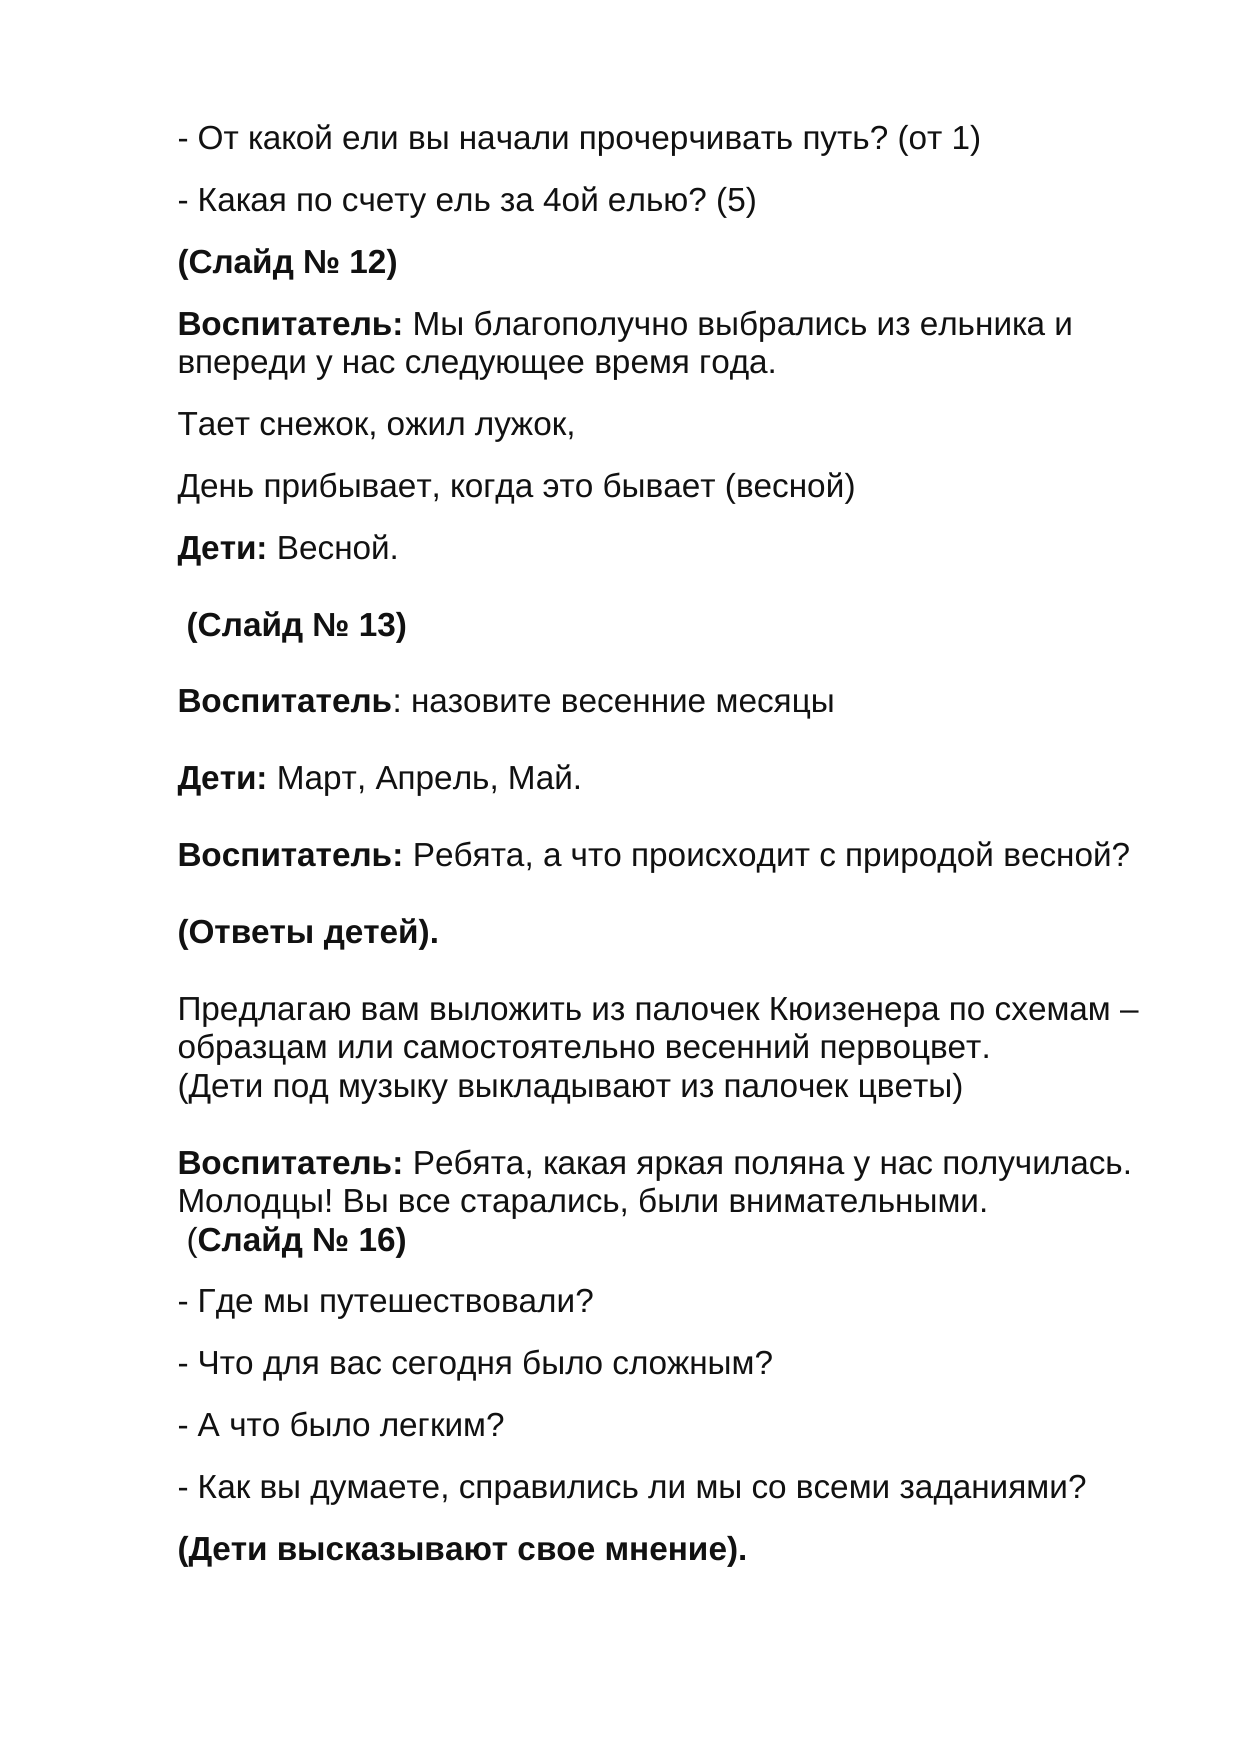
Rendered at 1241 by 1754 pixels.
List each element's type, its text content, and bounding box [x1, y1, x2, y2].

text Воспитатель: Мы благополучно выбрались из ельника и впереди у нас следующее время года. [177, 304, 1152, 381]
text - Что для вас сегодня было сложным? [177, 1343, 1152, 1382]
text (Дети высказывают свое мнение). [177, 1529, 1152, 1567]
text (Дети под музыку выкладывают из палочек цветы) [177, 1066, 1152, 1104]
text Воспитатель: Ребята, а что происходит с природой весной? [177, 835, 1152, 874]
text - Где мы путешествовали? [177, 1282, 1152, 1320]
text - А что было легким? [177, 1405, 1152, 1444]
text Дети: Март, Апрель, Май. [177, 758, 1152, 797]
text - Какая по счету ель за 4ой елью? (5) [177, 180, 1152, 218]
text Воспитатель: назовите весенние месяцы [177, 682, 1152, 720]
text (Слайд № 13) [177, 605, 1152, 643]
text (Слайд № 12) [177, 242, 1152, 280]
text - От какой ели вы начали прочерчивать путь? (от 1) [177, 118, 1152, 157]
text Предлагаю вам выложить из палочек Кюизенера по схемам –образцам или самостоятельно весенний первоцвет. [177, 989, 1152, 1066]
text Тает снежок, ожил лужок, [177, 404, 1152, 442]
text - Как вы думаете, справились ли мы со всеми заданиями? [177, 1467, 1152, 1506]
text (Слайд № 16) [177, 1220, 1152, 1258]
text Дети: Весной. [177, 528, 1152, 566]
text (Ответы детей). [177, 912, 1152, 951]
text Воспитатель: Ребята, какая яркая поляна у нас получилась. Молодцы! Вы все старались, были внимательными. [177, 1143, 1152, 1220]
text День прибывает, когда это бывает (весной) [177, 466, 1152, 504]
